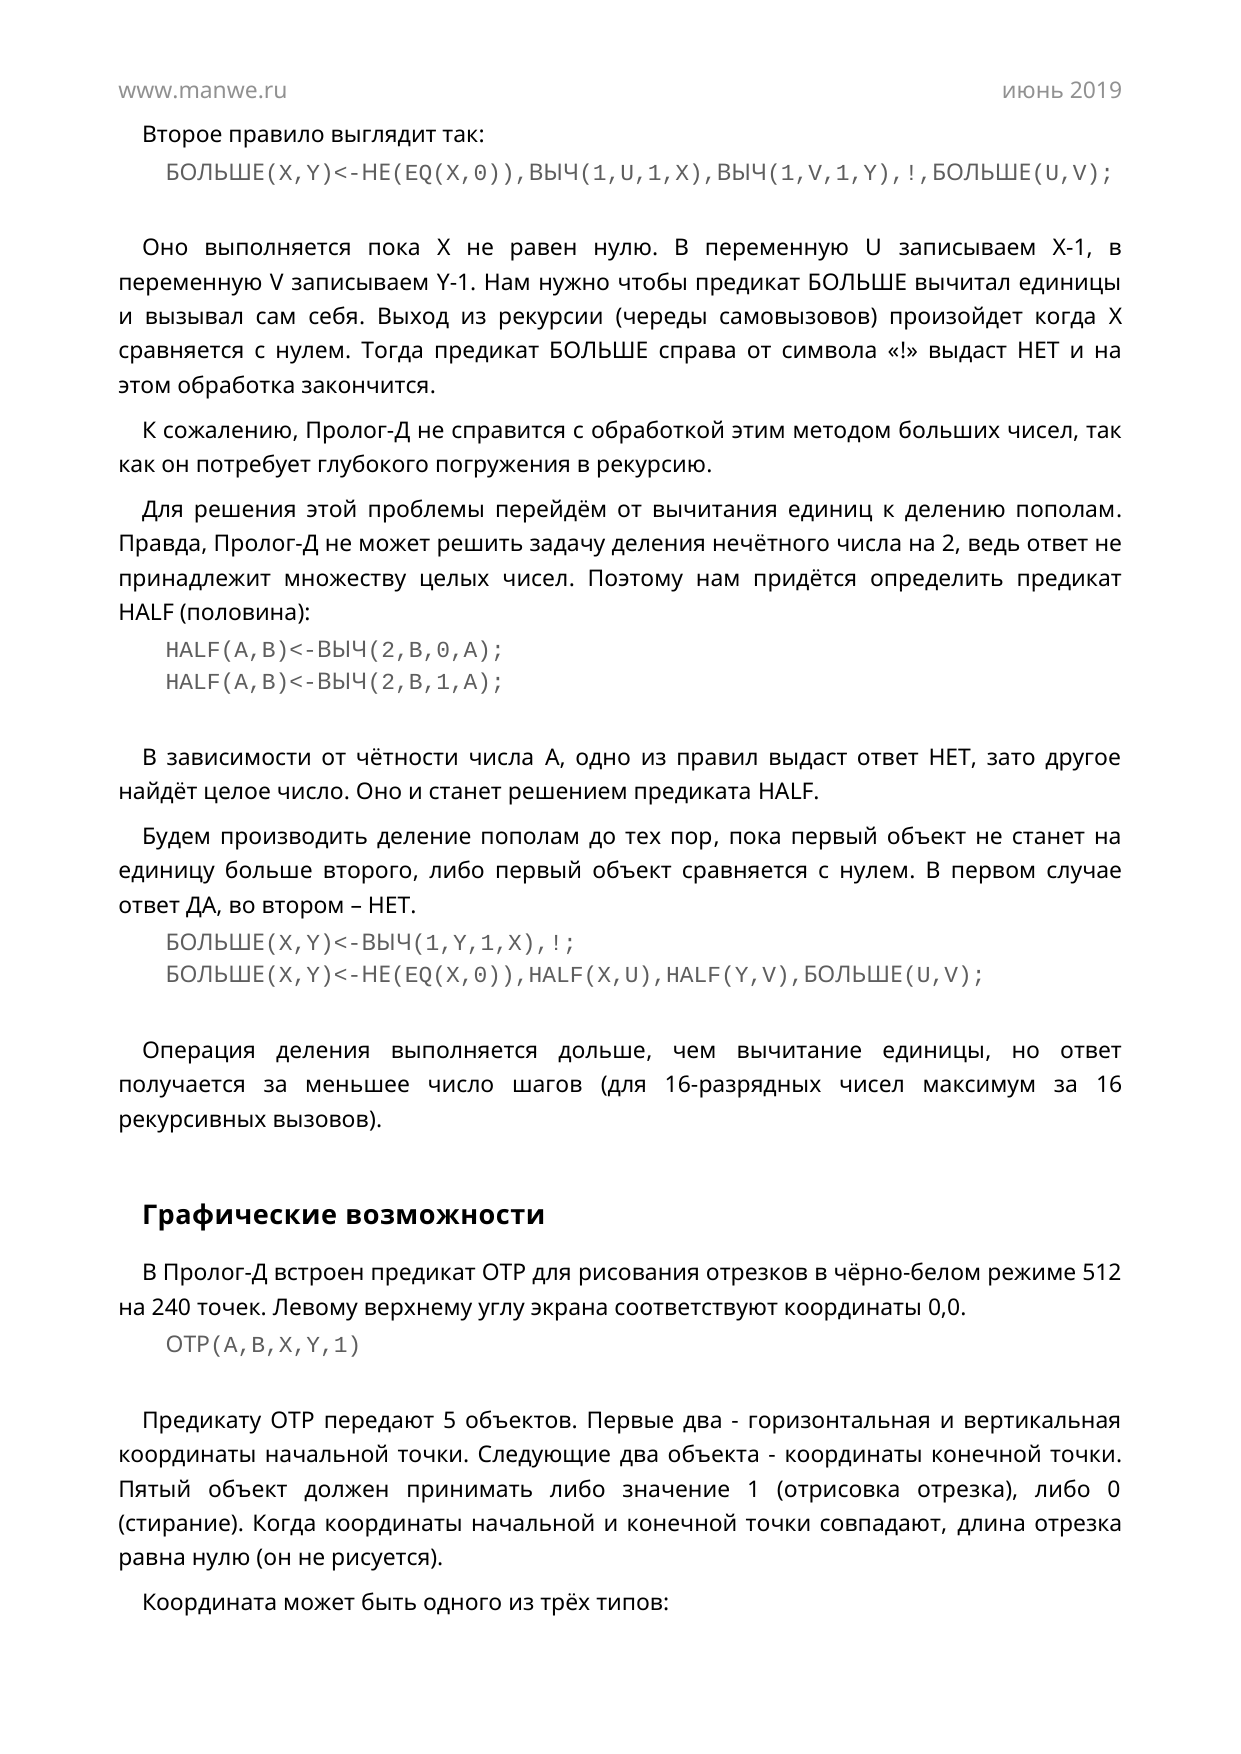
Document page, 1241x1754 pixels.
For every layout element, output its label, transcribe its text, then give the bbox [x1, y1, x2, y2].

text HALF(A,B)<-ВЫЧ(2,B,0,A); [373, 641, 485, 662]
subtitle Графические возможности [118, 1195, 1122, 1232]
text HALF(A,B)<-ВЫЧ(2,B,0,A); [281, 641, 375, 662]
text Операция деления выполняется дольше, чем вычитание единицы, но ответ получается за меньшее число шагов (для 16-разрядных чисел максимум за 16 рекурсивных вызовов). [118, 1034, 1122, 1134]
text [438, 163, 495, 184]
text К сожалению, Пролог-Д не справится с обработкой этим методом больших чисел, так как он потребует глубокого погружения в рекурсию. [118, 413, 1122, 479]
text БОЛЬШЕ(X,Y)<-ВЫЧ(1,Y,1,X),!; [417, 934, 529, 955]
text HALF(A,B)<-ВЫЧ(2,B,0,A); [118, 641, 228, 662]
text HALF(A,B)<-ВЫЧ(2,B,1,A); [281, 673, 375, 694]
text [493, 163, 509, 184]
text Будем производить деление пополам до тех пор, пока первый объект не станет на единицу больше второго, либо первый объект сравняется с нулем. В первом случае ответ ДА, во втором – НЕТ. [118, 820, 1122, 920]
text Для решения этой проблемы перейдём от вычитания единиц к делению пополам. Правда, Пролог-Д не может решить задачу деления нечётного числа на 2, ведь ответ не принадлежит множеству целых чисел. Поэтому нам придётся определить предикат HALF (половина): [118, 493, 1122, 627]
text Оно выполняется пока X не равен нулю. В переменную U записываем X-1, в переменную V записываем Y-1. Нам нужно чтобы предикат БОЛЬШЕ вычитал единицы и вызывал сам себя. Выход из рекурсии (череды самовызовов) произойдет когда X сравняется с нулем. Тогда предикат БОЛЬШЕ справа от символа «!» выдаст НЕТ и на этом обработка закончится. [118, 231, 1122, 400]
text HALF(A,B)<-ВЫЧ(2,B,1,A); [118, 673, 228, 694]
text В зависимости от чётности числа A, одно из правил выдаст ответ НЕТ, зато другое найдёт целое число. Оно и станет решением предиката HALF. [118, 741, 1122, 807]
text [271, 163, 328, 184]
text ОТР(A,B,X,Y,1) [216, 1335, 355, 1357]
text БОЛЬШЕ(X,Y)<-ВЫЧ(1,Y,1,X),!; [326, 934, 419, 955]
text HALF(A,B)<-ВЫЧ(2,B,0,A); [483, 641, 1122, 662]
text HALF(A,B)<-ВЫЧ(2,B,1,A); [373, 673, 485, 694]
text В Пролог-Д встроен предикат ОТР для рисования отрезков в чёрно-белом режиме 512 на 240 точек. Левому верхнему углу экрана соответствуют координаты 0,0. [118, 1256, 1122, 1322]
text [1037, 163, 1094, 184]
text БОЛЬШЕ(X,Y)<-ВЫЧ(1,Y,1,X),!; [118, 934, 273, 955]
text Координата может быть одного из трёх типов: [118, 1586, 1122, 1617]
text HALF(A,B)<-ВЫЧ(2,B,1,A); [483, 673, 1122, 694]
text Предикату ОТР передают 5 объектов. Первые два - горизонтальная и вертикальная координаты начальной точки. Следующие два объекта - координаты конечной точки. Пятый объект должен принимать либо значение 1 (отрисовка отрезка), либо 0 (стирание). Когда координаты начальной и конечной точки совпадают, длина отрезка равна нулю (он не рисуется). [118, 1404, 1122, 1572]
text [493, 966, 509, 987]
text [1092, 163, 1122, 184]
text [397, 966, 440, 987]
text ОТР(A,B,X,Y,1) [353, 1335, 1122, 1357]
text Второе правило выглядит так: [118, 118, 1122, 149]
text БОЛЬШЕ(X,Y)<-ВЫЧ(1,Y,1,X),!; [527, 934, 1122, 955]
text ОТР(A,B,X,Y,1) [118, 1335, 218, 1357]
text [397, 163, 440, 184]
